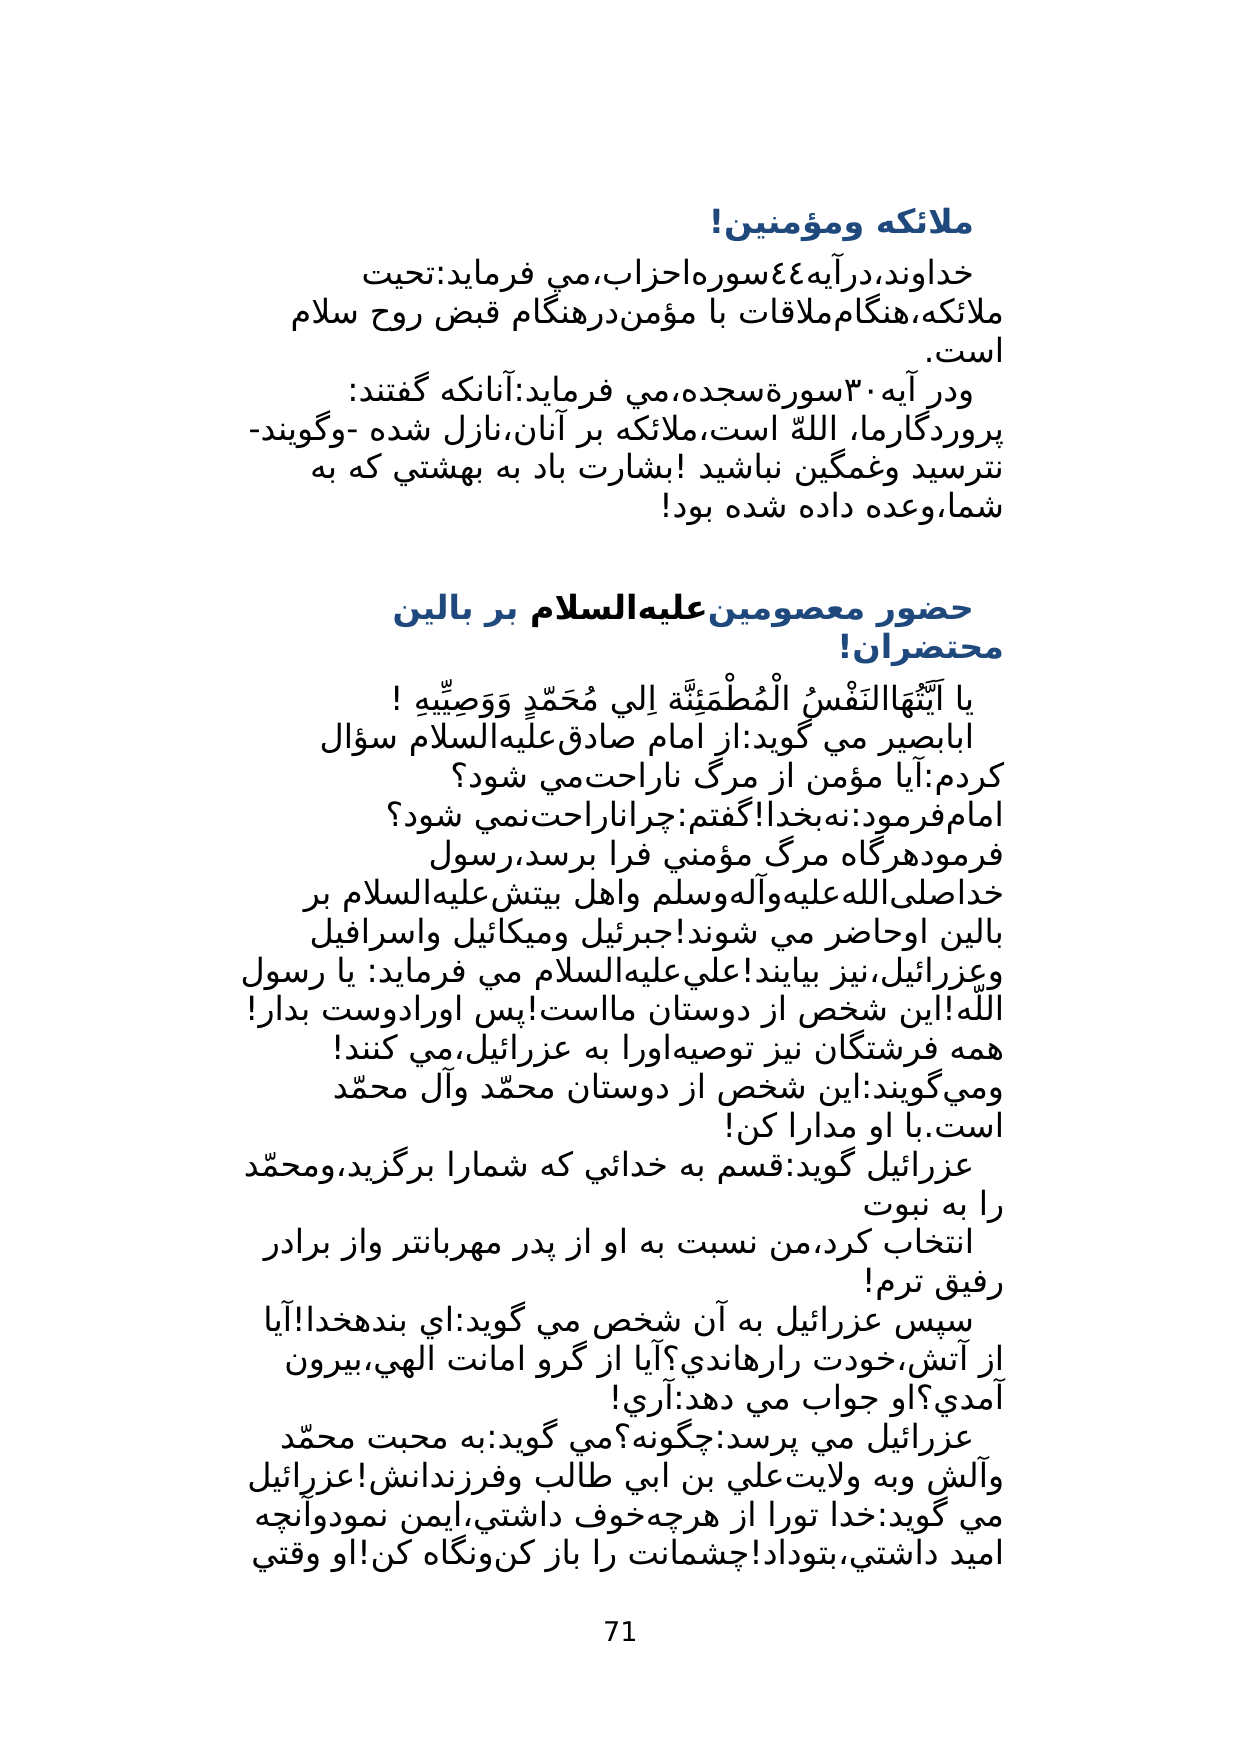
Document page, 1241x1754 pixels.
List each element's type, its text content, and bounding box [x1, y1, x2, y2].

text سپس‌ عزرائيل‌ به‌ آن‌ شخص‌ مي‌ گويد:اي‌ بندهخدا!آيا از آتش‌،خودت‌ رارهاندي‌؟آيا از گرو امانت‌ الهي‌،بيرون‌ آمدي‌؟او جواب‌ مي‌ دهد:آري‌! [236, 1301, 1004, 1417]
text خداوند،درآيه‌٤٤سوره‌احزاب‌،مي‌ فرمايد:تحيت‌ ملائكه‌،هنگام‌ملاقات‌ با مؤمن‌درهنگام‌ قبض‌ روح‌ سلام‌ است‌. [236, 253, 1004, 370]
text ودر آيه‌٣٠سورة‌سجده‌،مي‌ فرمايد:آنانكه‌ گفتند: پروردگارما، الله‌ّ است‌،ملائكه‌ بر آنان‌،نازل‌ شده‌ -وگويند-نترسيد وغمگين‌ نباشيد !بشارت‌ باد به‌ بهشتي‌ كه‌ به‌ شما،وعده‌ داده‌ شده‌ بود! [236, 370, 1004, 526]
text انتخاب‌ كرد،من‌ نسبت‌ به‌ او از پدر مهربانتر واز برادر رفيق‌ ترم‌! [236, 1223, 1004, 1301]
text يا اَيَّتُهَاالنَفْس‌ُ الْمُطْمَئِنَّة‌ اِلي‌ مُحَمّدٍ وَوَصِيِّيه‌ِ ! [236, 679, 1004, 718]
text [236, 1417, 1004, 1573]
subtitle حضور معصومين‌عليه‌السلام بر بالين‌ محتضران‌! [236, 589, 1004, 667]
text عزرائيل‌ گويد:قسم‌ به‌ خدائي‌ كه‌ شمارا برگزيد،ومحمّد را به‌ نبوت‌ [236, 1145, 1004, 1223]
subtitle ملائكه‌ ومؤمنين‌! [236, 202, 1004, 241]
text ابابصير مي‌ گويد:از امام‌ صادق‌عليه‌السلام سؤال‌ كردم‌:آيا مؤمن‌ از مرگ‌ ناراحت‌مي‌ شود؟امام‌فرمود:نه‌بخدا!گفتم‌:چراناراحت‌نمي‌ شود؟فرمودهرگاه‌ مرگ‌ مؤمني‌ فرا برسد،رسول‌ خداصلى‌الله‌عليه‌وآله‌وسلم واهل‌ بيتش‌عليه‌السلام بر بالين‌ اوحاضر مي‌ شوند!جبرئيل‌ وميكائيل‌ واسرافيل‌ وعزرائيل‌،نيز بيايند!علي‌عليه‌السلام مي‌ فرمايد: يا رسول‌ اللّه‌!اين‌ شخص‌ از دوستان‌ مااست‌!پس‌ اورادوست‌ بدار!همه‌ فرشتگان‌ نيز توصيه‌اورا به‌ عزرائيل‌،مي‌ كنند!ومي‌گويند:اين‌ شخص‌ از دوستان‌ محمّد وآل‌ محمّد است‌.با او مدارا كن‌! [236, 718, 1004, 1145]
